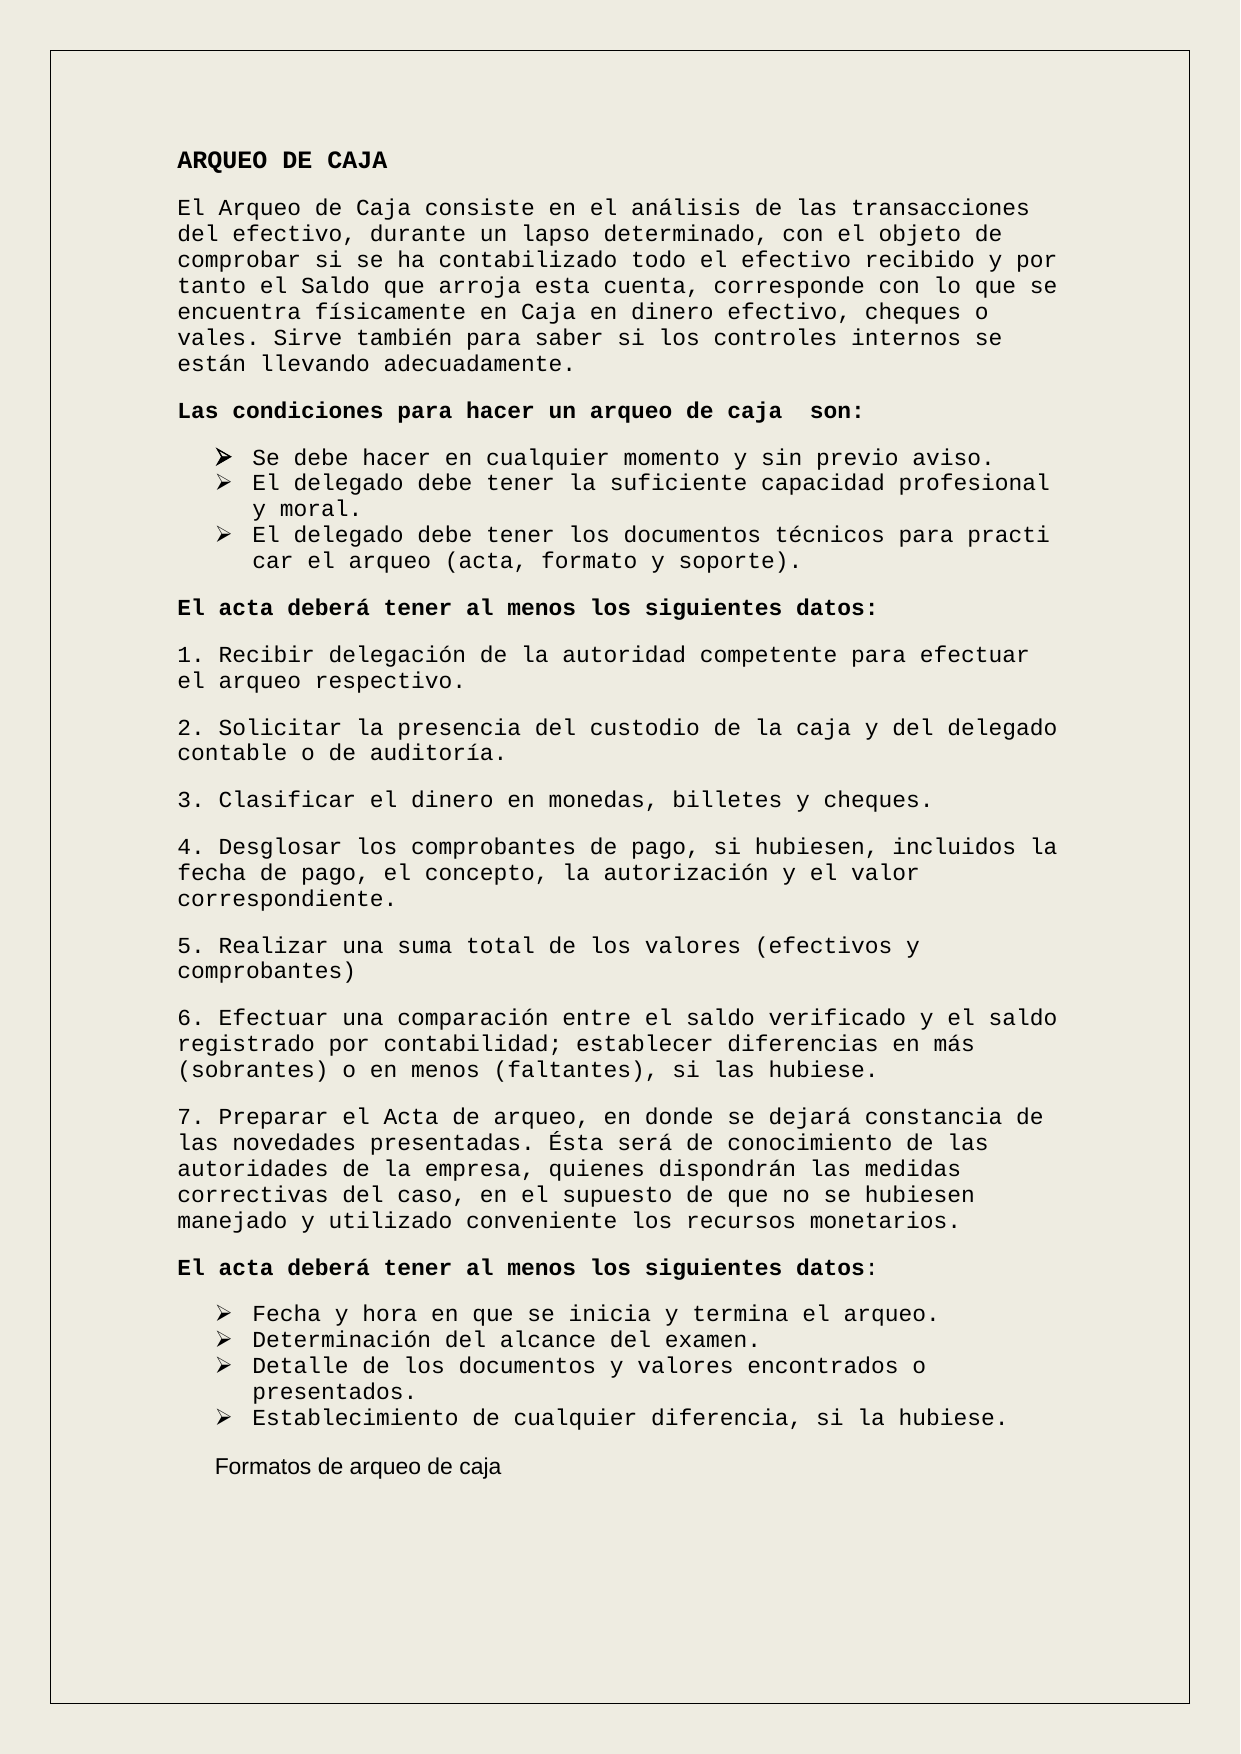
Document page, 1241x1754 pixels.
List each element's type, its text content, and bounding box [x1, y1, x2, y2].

list El delegado debe tener la suficiente capacidad profesional y moral. [214, 472, 1063, 524]
text 2. Solicitar la presencia del custodio de la caja y del delegado contable o de auditoría. [177, 716, 1063, 768]
list El delegado debe tener los documentos técnicos para practicar el arqueo (acta, formato y soporte). [214, 524, 1063, 576]
text 6. Efectuar una comparación entre el saldo verificado y el saldo registrado por contabilidad; establecer diferencias en más (sobrantes) o en menos (faltantes), si las hubiese. [177, 1007, 1063, 1084]
text 4. Desglosar los comprobantes de pago, si hubiesen, incluidos la fecha de pago, el concepto, la autorización y el valor correspondiente. [177, 835, 1063, 913]
text Las condiciones para hacer un arqueo de caja son: [177, 399, 1063, 425]
text Formatos de arqueo de caja [214, 1453, 1063, 1479]
list Se debe hacer en cualquier momento y sin previo aviso. [214, 446, 1063, 472]
list Fecha y hora en que se inicia y termina el arqueo. [214, 1303, 1063, 1328]
text 5. Realizar una suma total de los valores (efectivos y comprobantes) [177, 934, 1063, 986]
list Determinación del alcance del examen. [214, 1328, 1063, 1354]
text El acta deberá tener al menos los siguientes datos: [177, 1256, 1063, 1282]
list Establecimiento de cualquier diferencia, si la hubiese. [214, 1406, 1063, 1432]
text 7. Preparar el Acta de arqueo, en donde se dejará constancia de las novedades presentadas. Ésta será de conocimiento de las autoridades de la empresa, quienes dispondrán las medidas correctivas del caso, en el supuesto de que no se hubiesen manejado y utilizado conveniente los recursos monetarios. [177, 1105, 1063, 1235]
text 1. Recibir delegación de la autoridad competente para efectuar el arqueo respectivo. [177, 643, 1063, 695]
text El Arqueo de Caja consiste en el análisis de las transacciones del efectivo, durante un lapso determinado, con el objeto de comprobar si se ha contabilizado todo el efectivo recibido y por tanto el Saldo que arroja esta cuenta, corresponde con lo que se encuentra físicamente en Caja en dinero efectivo, cheques o vales. Sirve también para saber si los controles internos se están llevando adecuadamente. [177, 197, 1063, 378]
text ARQUEO DE CAJA [177, 147, 1063, 176]
text El acta deberá tener al menos los siguientes datos: [177, 596, 1063, 622]
list Detalle de los documentos y valores encontrados o presentados. [214, 1354, 1063, 1406]
text 3. Clasificar el dinero en monedas, billetes y cheques. [177, 788, 1063, 814]
